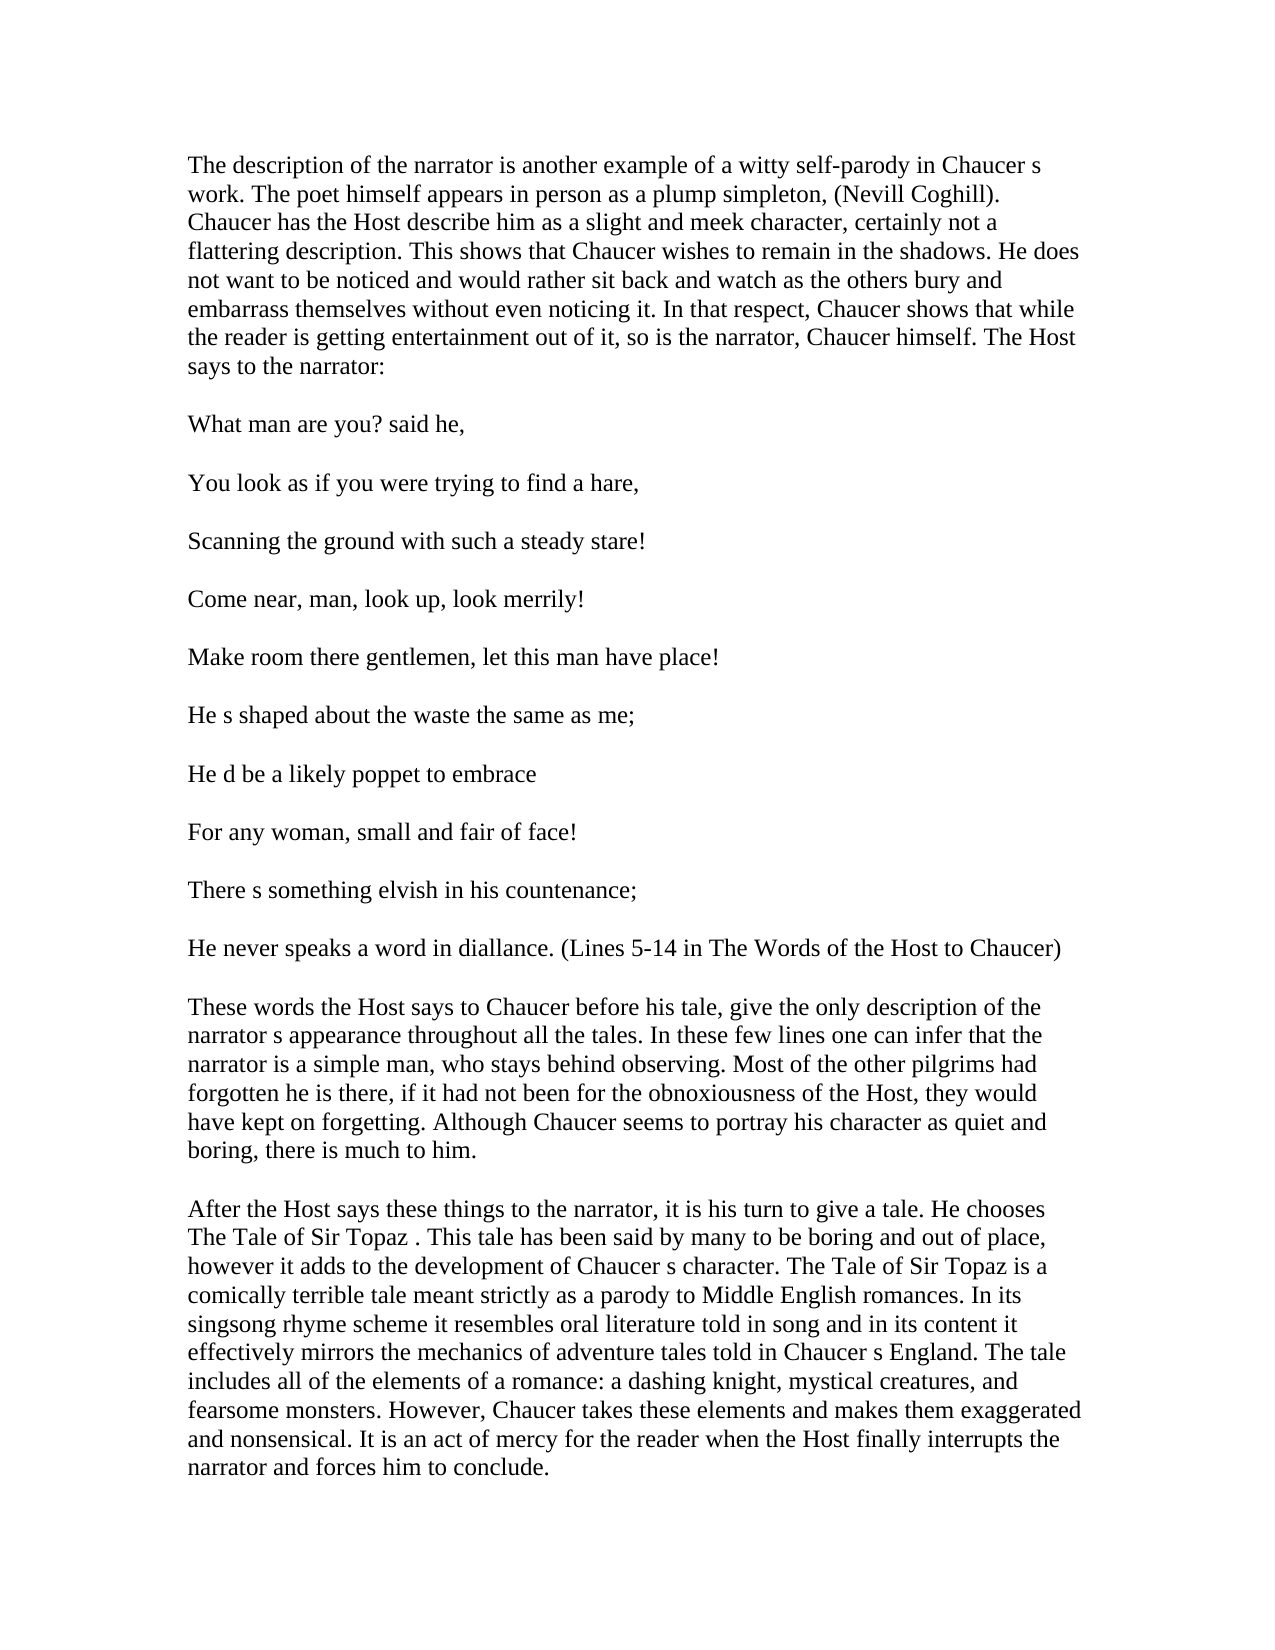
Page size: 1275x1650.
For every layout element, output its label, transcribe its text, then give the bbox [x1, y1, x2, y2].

text What man are you? said he, [187, 409, 1087, 438]
text He d be a likely poppet to embrace [187, 759, 1087, 788]
text There s something elvish in his countenance; [187, 875, 1087, 904]
text After the Host says these things to the narrator, it is his turn to give a tale. He chooses The Tale of Sir Topaz . This tale has been said by many to be boring and out of place, however it adds to the development of Chaucer s character. The Tale of Sir Topaz is a comically terrible tale meant strictly as a parody to Middle English romances. In its singsong rhyme scheme it resembles oral literature told in song and in its content it effectively mirrors the mechanics of adventure tales told in Chaucer s England. The tale includes all of the elements of a romance: a dashing knight, mystical creatures, and fearsome monsters. However, Chaucer takes these elements and makes them exaggerated and nonsensical. It is an act of mercy for the reader when the Host finally interrupts the narrator and forces him to conclude. [187, 1194, 1087, 1481]
text You look as if you were trying to find a hare, [187, 468, 1087, 496]
text The description of the narrator is another example of a witty self-parody in Chaucer s work. The poet himself appears in person as a plump simpleton, (Nevill Coghill). Chaucer has the Host describe him as a slight and meek character, certainly not a flattering description. This shows that Chaucer wishes to remain in the shadows. He does not want to be noticed and would rather sit back and watch as the others bury and embarrass themselves without even noticing it. In that respect, Chaucer shows that while the reader is getting entertainment out of it, so is the narrator, Chaucer himself. The Host says to the narrator: [187, 150, 1087, 380]
text He s shaped about the waste the same as me; [187, 701, 1087, 729]
text These words the Host says to Chaucer before his tale, give the only description of the narrator s appearance throughout all the tales. In these few lines one can infer that the narrator is a simple man, who stays behind observing. Most of the other pilgrims had forgotten he is there, if it had not been for the obnoxiousness of the Host, they would have kept on forgetting. Although Chaucer seems to portray his character as quiet and boring, there is much to him. [187, 992, 1087, 1164]
text Make room there gentlemen, let this man have place! [187, 642, 1087, 671]
text Come near, man, look up, look merrily! [187, 584, 1087, 613]
text For any woman, small and fair of face! [187, 817, 1087, 846]
text He never speaks a word in diallance. (Lines 5-14 in The Words of the Host to Chaucer) [187, 933, 1087, 962]
text Scanning the ground with such a steady stare! [187, 526, 1087, 555]
